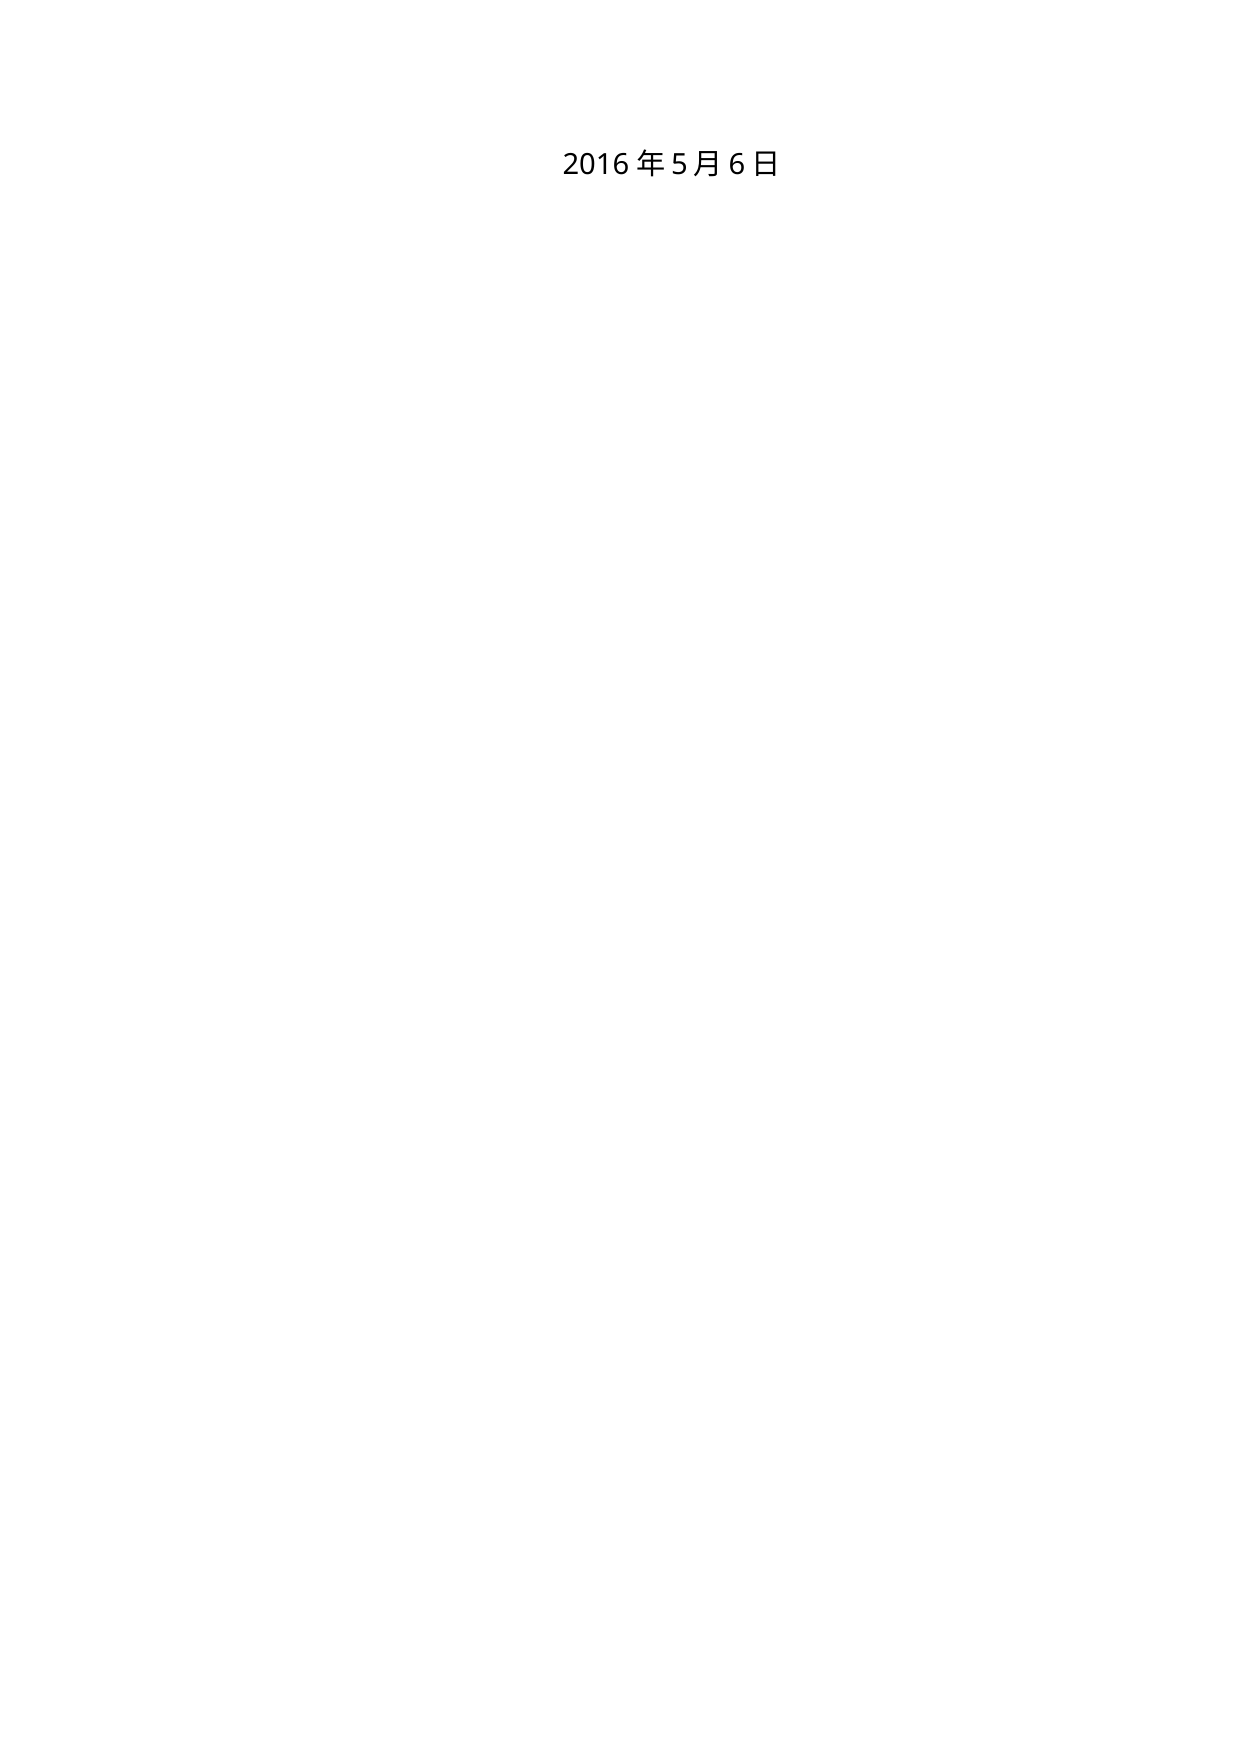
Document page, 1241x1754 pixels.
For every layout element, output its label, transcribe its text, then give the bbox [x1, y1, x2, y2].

list 2016年5月6日 [132, 129, 1152, 194]
